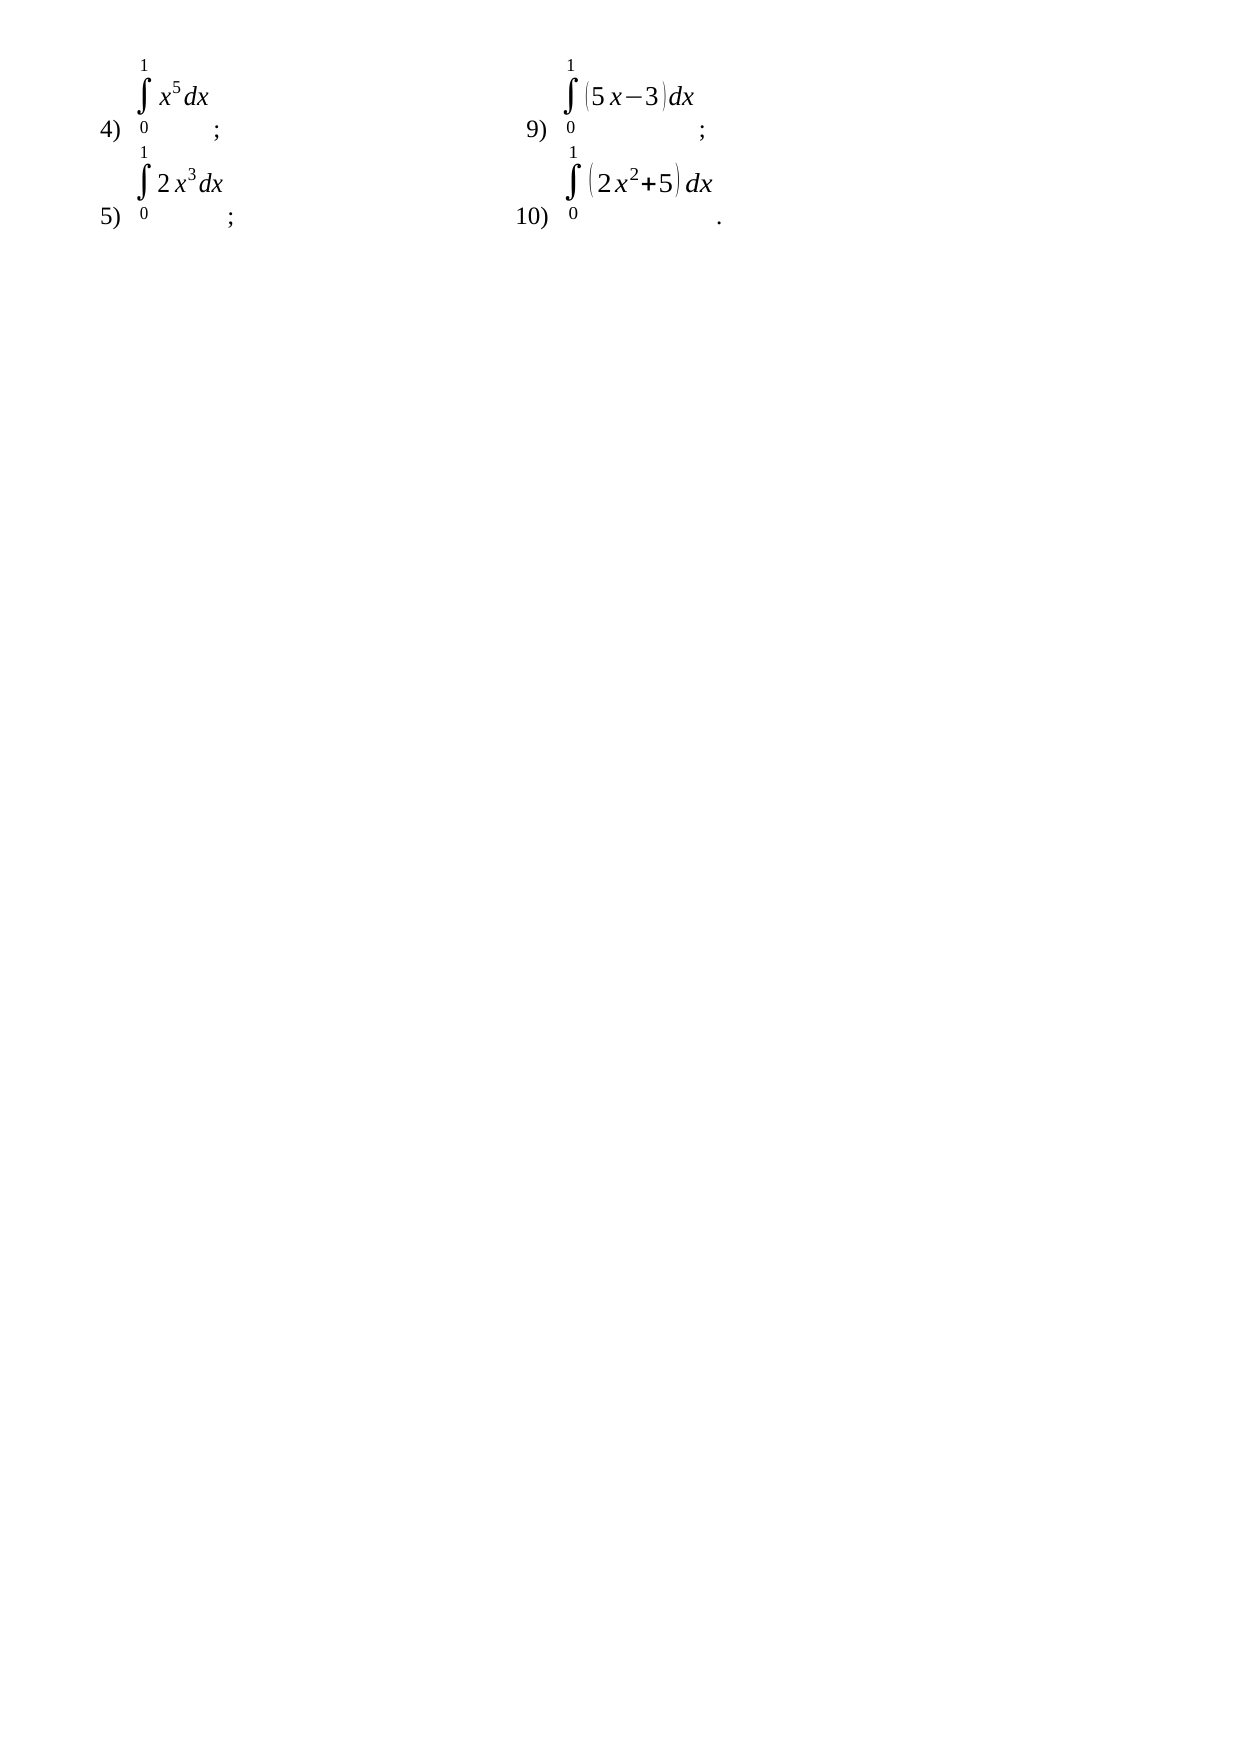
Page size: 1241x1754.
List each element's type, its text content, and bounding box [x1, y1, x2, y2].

text 4) ; 9) ; [75, 56, 1162, 143]
text 5) ; 10) . [75, 143, 1162, 229]
